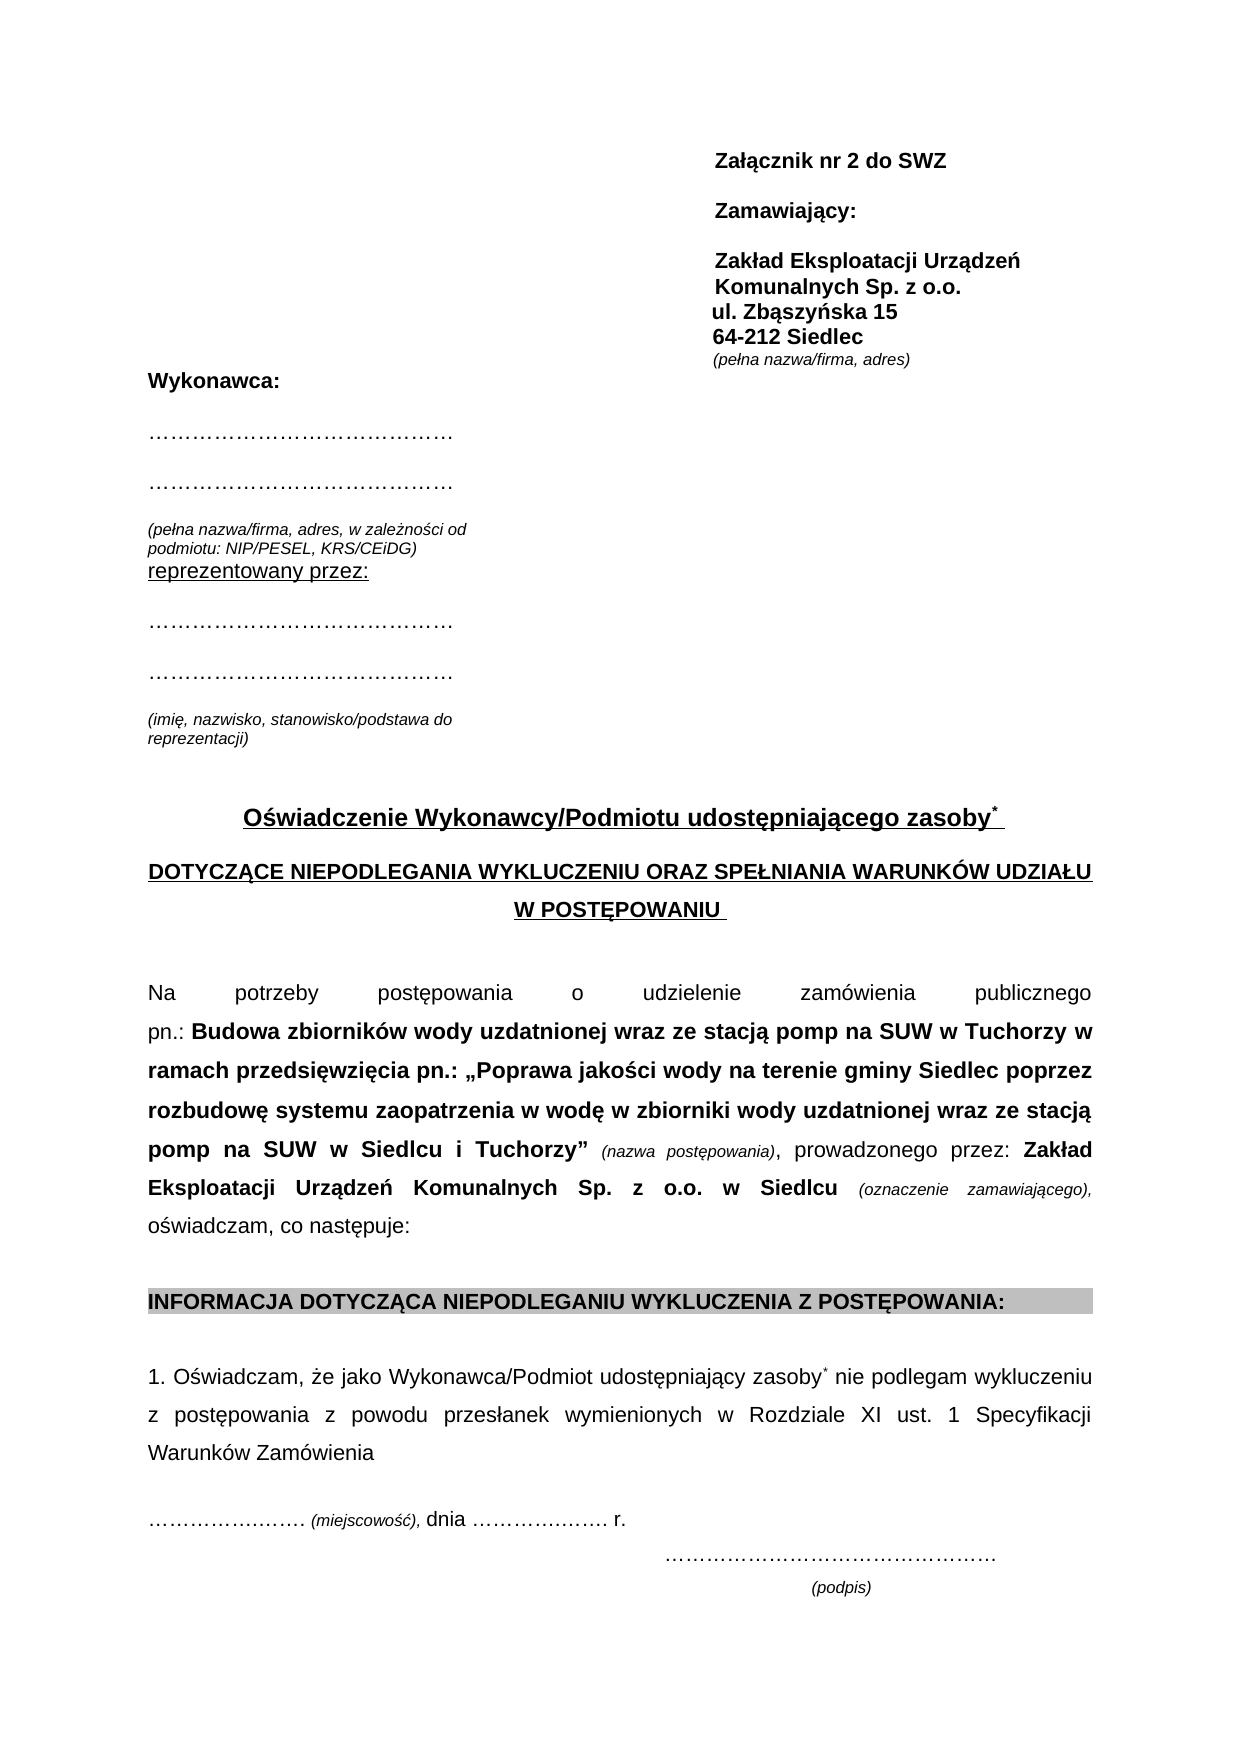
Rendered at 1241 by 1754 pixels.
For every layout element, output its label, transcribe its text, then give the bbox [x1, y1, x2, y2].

text 64-212 Siedlec [148, 324, 1093, 349]
text ul. Zbąszyńska 15 [148, 299, 1093, 324]
text (pełna nazwa/firma, adres) [148, 349, 1093, 368]
text ………………………………………… [148, 1542, 1093, 1566]
text Zamawiający: [641, 198, 1093, 223]
text ………………………………………………………………………… [148, 419, 472, 494]
text DOTYCZĄCE NIEPODLEGANIA WYKLUCZENIU ORAZ SPEŁNIANIA WARUNKÓW UDZIAŁU W POSTĘPOWANIU [148, 859, 1093, 881]
text ………………………………………………………………………… [148, 608, 472, 684]
text Zakład Eksploatacji Urządzeń Komunalnych Sp. z o.o. [714, 248, 1093, 299]
text DOTYCZĄCE NIEPODLEGANIA WYKLUCZENIU ORAZ SPEŁNIANIA WARUNKÓW UDZIAŁU W POSTĘPOWANIU [148, 882, 1093, 965]
text Oświadczenie Wykonawcy/Podmiotu udostępniającego zasoby* [148, 803, 1093, 832]
text Wykonawca: [148, 368, 1093, 394]
text reprezentowany przez: [148, 558, 1093, 583]
list Na potrzeby postępowania o udzielenie zamówienia publicznego pn.: Budowa zbiorników wody uzdatnionej wraz ze stacją pomp na SUW w Tuchorzy w ramach przedsięwzięcia pn.: „Poprawa jakości wody na terenie gminy Siedlec poprzez rozbudowę systemu zaopatrzenia w wodę w zbiorniki wody uzdatnionej wraz ze stacją pomp na SUW w Siedlcu i Tuchorzy” (nazwa postępowania), prowadzonego przez: Zakład Eksploatacji Urządzeń Komunalnych Sp. z o.o. w Siedlcu (oznaczenie zamawiającego), oświadczam, co następuje: [148, 979, 1093, 1238]
list 1. Oświadczam, że jako Wykonawca/Podmiot udostępniający zasoby* nie podlegam wykluczeniu z postępowania z powodu przesłanek wymienionych w Rozdziale XI ust. 1 Specyfikacji Warunków Zamówienia [148, 1364, 1093, 1465]
text INFORMACJA DOTYCZĄCA NIEPODLEGANIU WYKLUCZENIA Z POSTĘPOWANIA: [148, 1288, 1093, 1314]
text …………….……. (miejscowość), dnia ………….……. r. [148, 1506, 1093, 1530]
text Załącznik nr 2 do SWZ [641, 148, 1093, 173]
text (pełna nazwa/firma, adres, w zależności od podmiotu: NIP/PESEL, KRS/CEiDG) [148, 520, 472, 558]
text (imię, nazwisko, stanowisko/podstawa do reprezentacji) [148, 709, 472, 748]
text (podpis) [738, 1578, 1093, 1597]
